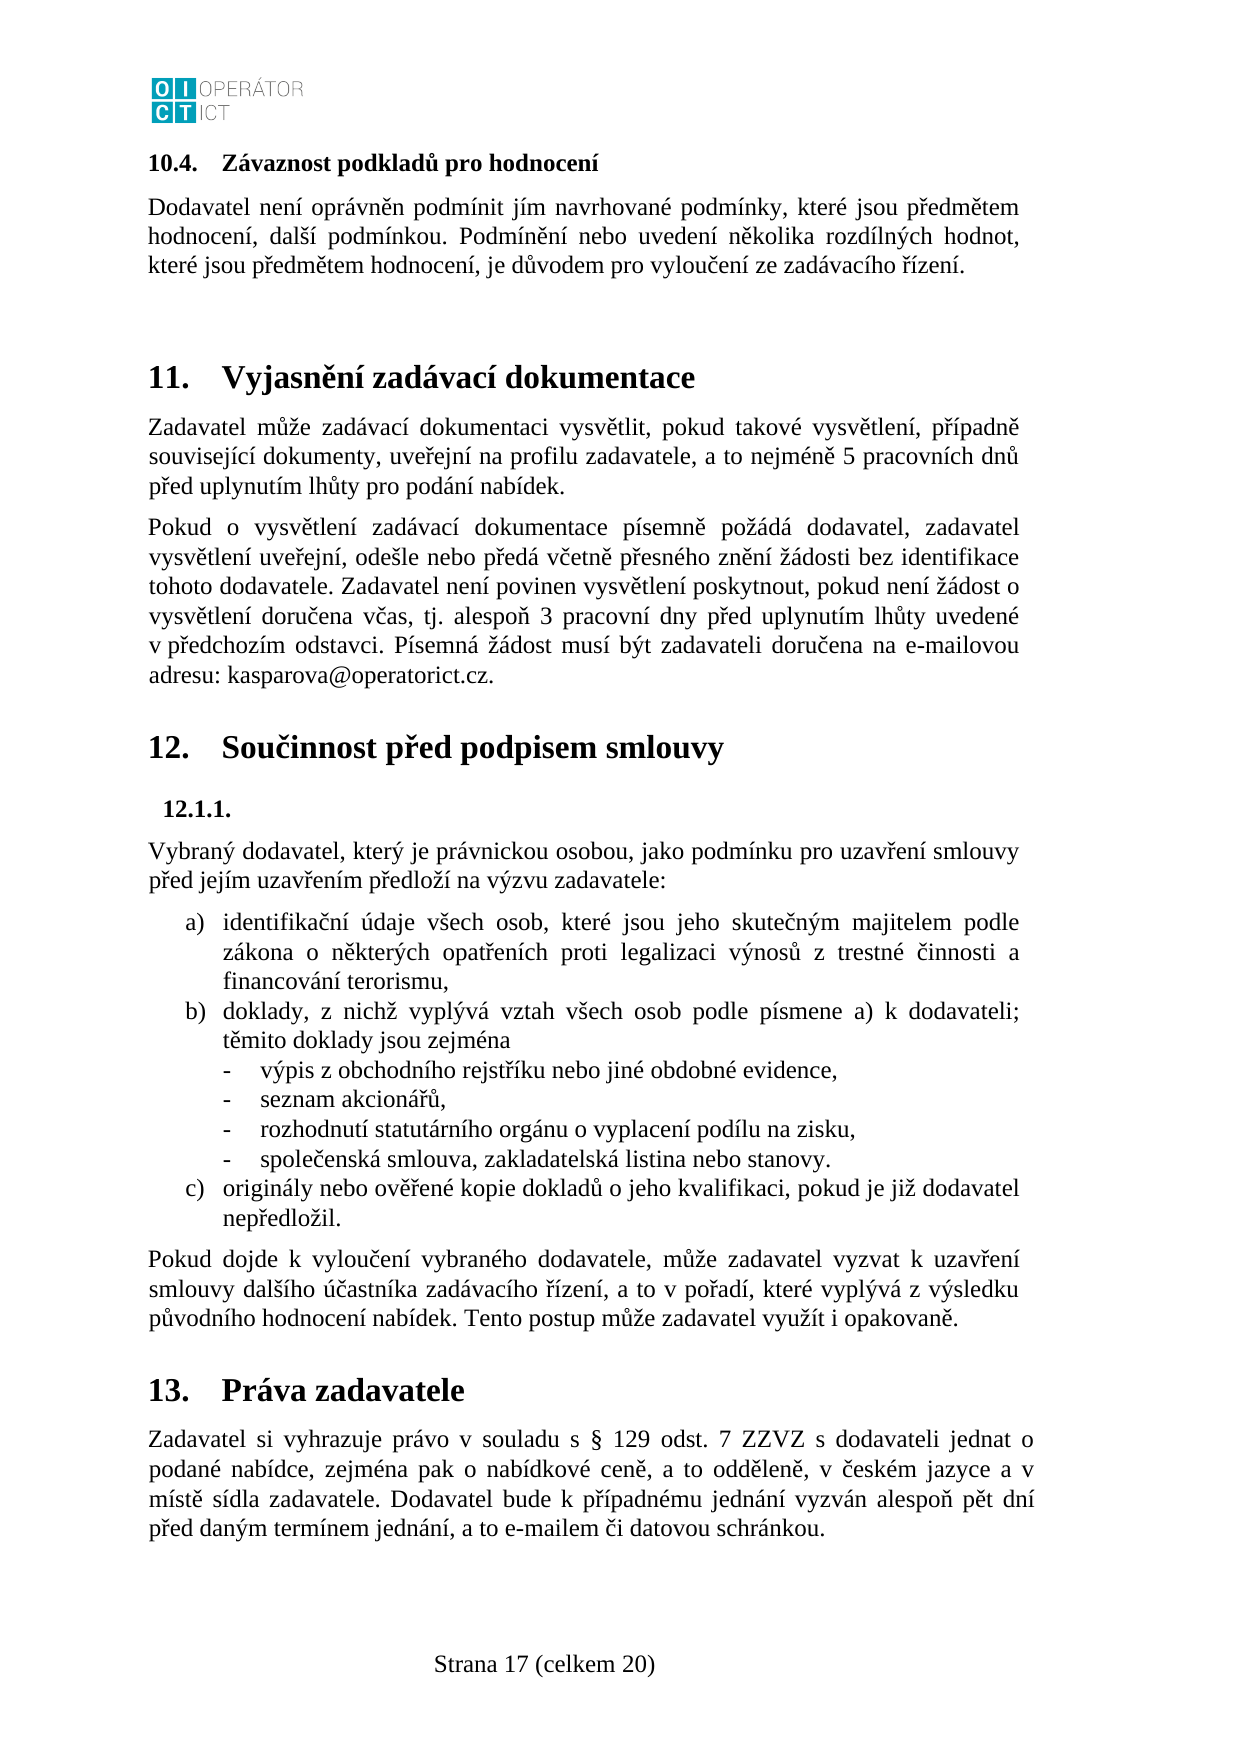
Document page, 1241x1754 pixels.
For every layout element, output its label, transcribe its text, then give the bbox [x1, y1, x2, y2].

text Pokud o vysvětlení zadávací dokumentace písemně požádá dodavatel, zadavatel vysvětlení uveřejní, odešle nebo předá včetně přesného znění žádosti bez identifikace tohoto dodavatele. Zadavatel není povinen vysvětlení poskytnout, pokud není žádost o vysvětlení doručena včas, tj. alespoň 3 pracovní dny před uplynutím lhůty uvedené v předchozím odstavci. Písemná žádost musí být zadavateli doručena na e-mailovou adresu: kasparova@operatorict.cz. [148, 512, 1020, 689]
text Vybraný dodavatel, který je právnickou osobou, jako podmínku pro uzavření smlouvy před jejím uzavřením předloží na výzvu zadavatele: [148, 836, 1020, 894]
list identifikační údaje všech osob, které jsou jeho skutečným majitelem podle zákona o některých opatřeních proti legalizaci výnosů z trestné činnosti a financování terorismu, [185, 907, 1020, 995]
subtitle Součinnost před podpisem smlouvy [148, 727, 1035, 766]
text Zadavatel může zadávací dokumentaci vysvětlit, pokud takové vysvětlení, případně související dokumenty, uveřejní na profilu zadavatele, a to nejméně 5 pracovních dnů před uplynutím lhůty pro podání nabídek. [148, 412, 1020, 499]
list seznam akcionářů, [223, 1084, 1020, 1113]
subtitle Práva zadavatele [148, 1371, 1035, 1409]
list originály nebo ověřené kopie dokladů o jeho kvalifikaci, pokud je již dodavatel nepředložil. [185, 1173, 1020, 1232]
list společenská smlouva, zakladatelská listina nebo stanovy. [223, 1144, 1020, 1172]
list rozhodnutí statutárního orgánu o vyplacení podílu na zisku, [223, 1114, 1020, 1143]
subtitle Závaznost podkladů pro hodnocení [148, 148, 1093, 176]
list výpis z obchodního rejstříku nebo jiné obdobné evidence, [223, 1055, 1020, 1084]
list doklady, z nichž vyplývá vztah všech osob podle písmene a) k dodavateli; těmito doklady jsou zejména [185, 996, 1020, 1054]
picture [147, 73, 308, 127]
text Pokud dojde k vyloučení vybraného dodavatele, může zadavatel vyzvat k uzavření smlouvy dalšího účastníka zadávacího řízení, a to v pořadí, které vyplývá z výsledku původního hodnocení nabídek. Tento postup může zadavatel využít i opakovaně. [148, 1244, 1020, 1332]
subtitle Vyjasnění zadávací dokumentace [148, 358, 1035, 396]
text Zadavatel si vyhrazuje právo v souladu s § 129 odst. 7 ZZVZ s dodavateli jednat o podané nabídce, zejména pak o nabídkové ceně, a to odděleně, v českém jazyce a v místě sídla zadavatele. Dodavatel bude k případnému jednání vyzván alespoň pět dní před daným termínem jednání, a to e-mailem či datovou schránkou. [148, 1424, 1035, 1542]
text Dodavatel není oprávněn podmínit jím navrhované podmínky, které jsou předmětem hodnocení, další podmínkou. Podmínění nebo uvedení několika rozdílných hodnot, které jsou předmětem hodnocení, je důvodem pro vyloučení ze zadávacího řízení. [148, 191, 1020, 279]
